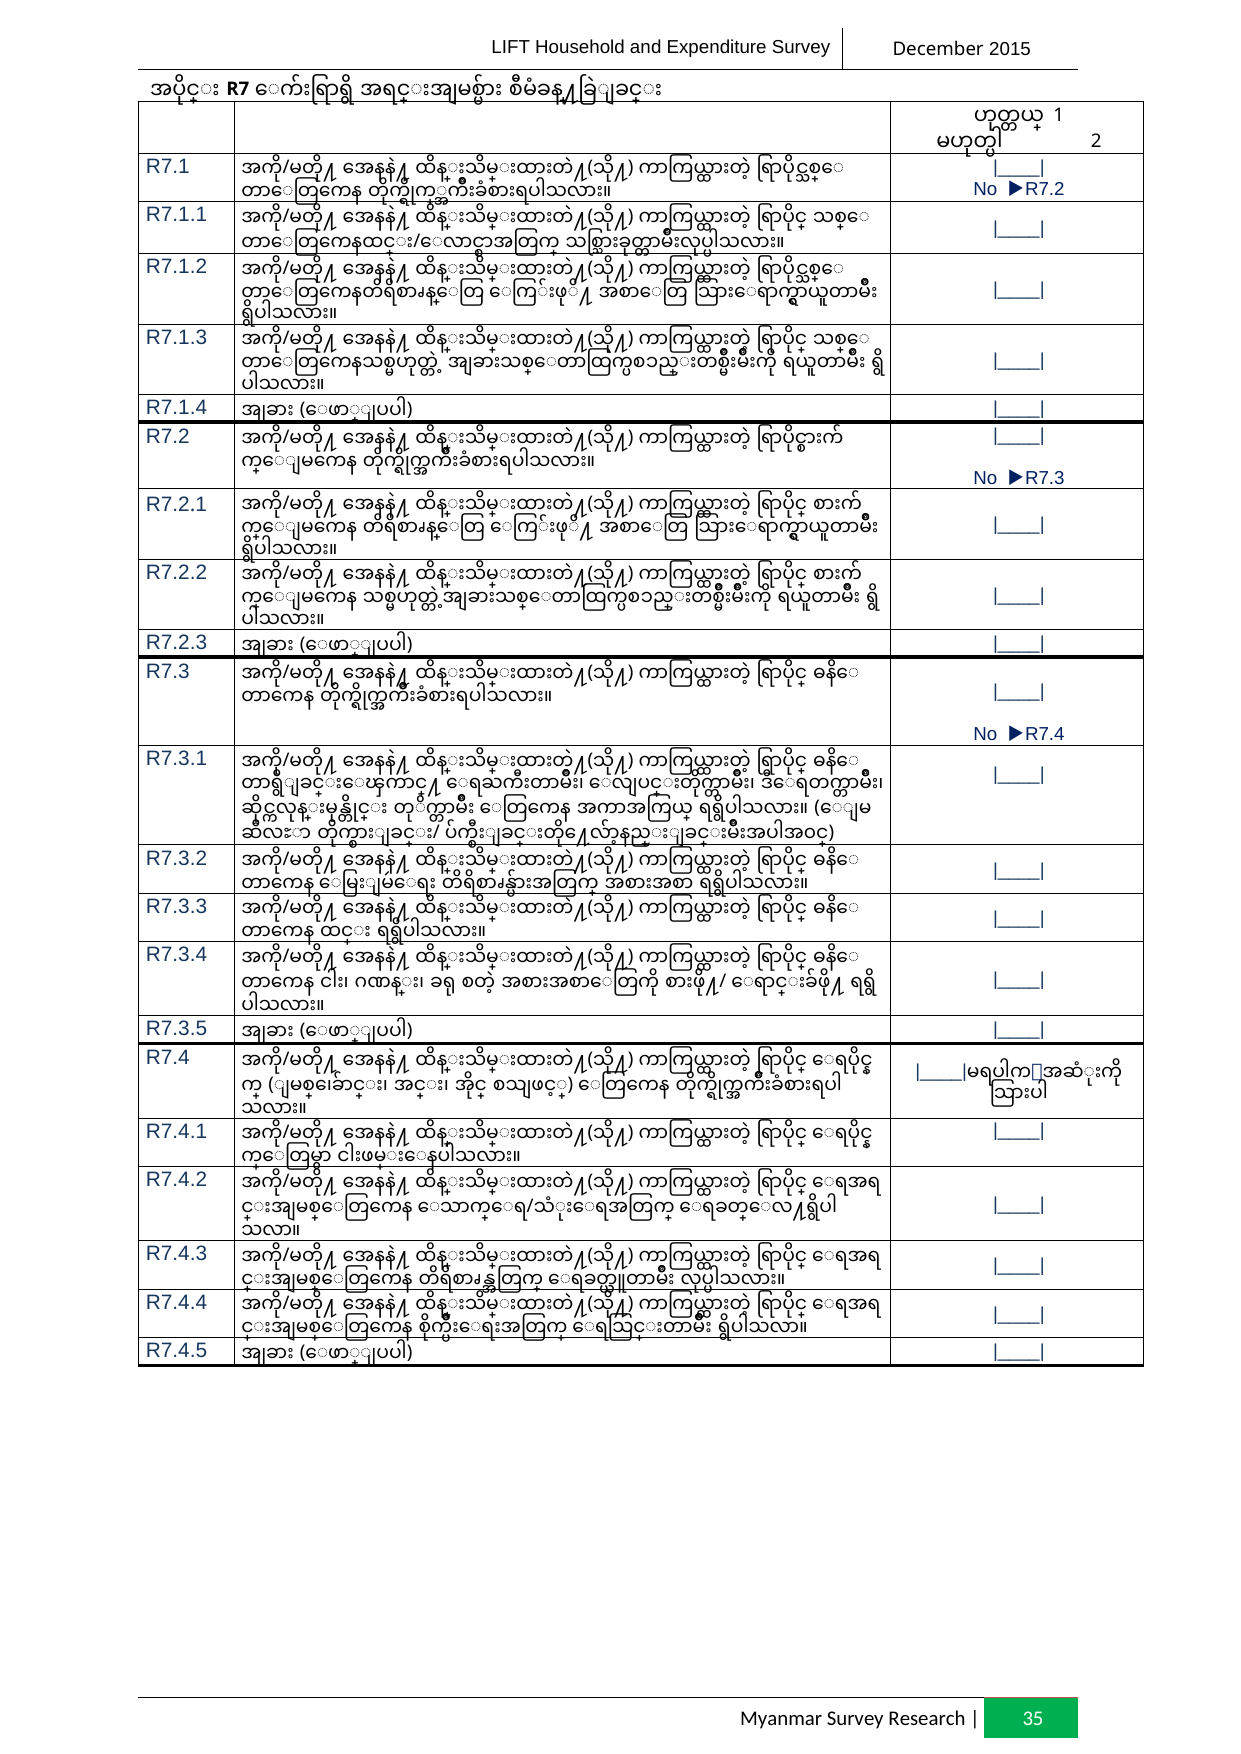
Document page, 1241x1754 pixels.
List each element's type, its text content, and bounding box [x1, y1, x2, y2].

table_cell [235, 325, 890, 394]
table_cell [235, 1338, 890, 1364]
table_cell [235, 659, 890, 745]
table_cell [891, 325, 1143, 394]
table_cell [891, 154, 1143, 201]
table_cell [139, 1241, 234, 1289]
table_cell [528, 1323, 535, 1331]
text အပိုင္း R7 ေက်းရြာရွိ အရင္းအျမစ္မ်ား စီမံခန္႔ခြဲျခင္း [150, 75, 313, 101]
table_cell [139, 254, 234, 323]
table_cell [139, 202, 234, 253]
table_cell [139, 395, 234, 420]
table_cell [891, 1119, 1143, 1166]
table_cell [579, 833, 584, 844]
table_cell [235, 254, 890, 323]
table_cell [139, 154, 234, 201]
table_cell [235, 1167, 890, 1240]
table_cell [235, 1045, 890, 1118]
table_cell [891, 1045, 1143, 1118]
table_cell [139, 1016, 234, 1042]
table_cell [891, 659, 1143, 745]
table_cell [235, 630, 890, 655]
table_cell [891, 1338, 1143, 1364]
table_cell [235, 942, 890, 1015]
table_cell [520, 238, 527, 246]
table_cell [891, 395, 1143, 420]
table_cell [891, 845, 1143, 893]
text အပိုင္း R7 ေက်းရြာရွိ အရင္းအျမစ္မ်ား စီမံခန္႔ခြဲျခင္း [582, 75, 1090, 101]
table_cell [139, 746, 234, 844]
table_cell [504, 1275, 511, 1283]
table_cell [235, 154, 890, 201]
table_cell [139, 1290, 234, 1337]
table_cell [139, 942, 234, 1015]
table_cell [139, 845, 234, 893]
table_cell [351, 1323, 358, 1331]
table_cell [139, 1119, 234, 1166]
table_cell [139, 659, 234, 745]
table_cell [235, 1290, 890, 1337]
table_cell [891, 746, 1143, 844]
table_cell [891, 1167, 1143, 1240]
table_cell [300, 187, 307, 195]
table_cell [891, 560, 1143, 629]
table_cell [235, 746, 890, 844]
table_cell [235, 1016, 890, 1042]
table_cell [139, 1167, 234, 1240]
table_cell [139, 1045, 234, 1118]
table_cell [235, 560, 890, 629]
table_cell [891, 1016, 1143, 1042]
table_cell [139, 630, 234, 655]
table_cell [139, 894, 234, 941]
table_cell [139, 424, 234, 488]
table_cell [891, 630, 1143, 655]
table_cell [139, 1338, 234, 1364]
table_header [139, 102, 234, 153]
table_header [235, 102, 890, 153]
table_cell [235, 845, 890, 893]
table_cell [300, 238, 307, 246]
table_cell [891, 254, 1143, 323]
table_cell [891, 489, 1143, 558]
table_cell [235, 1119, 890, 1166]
text အပိုင္း R7 ေက်းရြာရွိ အရင္းအျမစ္မ်ား စီမံခန္႔ခြဲျခင္း [314, 75, 581, 101]
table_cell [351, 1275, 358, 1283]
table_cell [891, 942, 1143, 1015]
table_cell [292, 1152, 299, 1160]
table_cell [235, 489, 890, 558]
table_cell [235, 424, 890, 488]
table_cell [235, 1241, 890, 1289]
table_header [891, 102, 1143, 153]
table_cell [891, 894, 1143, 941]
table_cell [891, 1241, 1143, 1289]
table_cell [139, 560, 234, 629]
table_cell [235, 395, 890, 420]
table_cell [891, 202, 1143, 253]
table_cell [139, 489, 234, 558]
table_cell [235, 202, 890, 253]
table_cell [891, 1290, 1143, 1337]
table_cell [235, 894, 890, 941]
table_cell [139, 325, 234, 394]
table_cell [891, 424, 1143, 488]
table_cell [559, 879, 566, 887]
